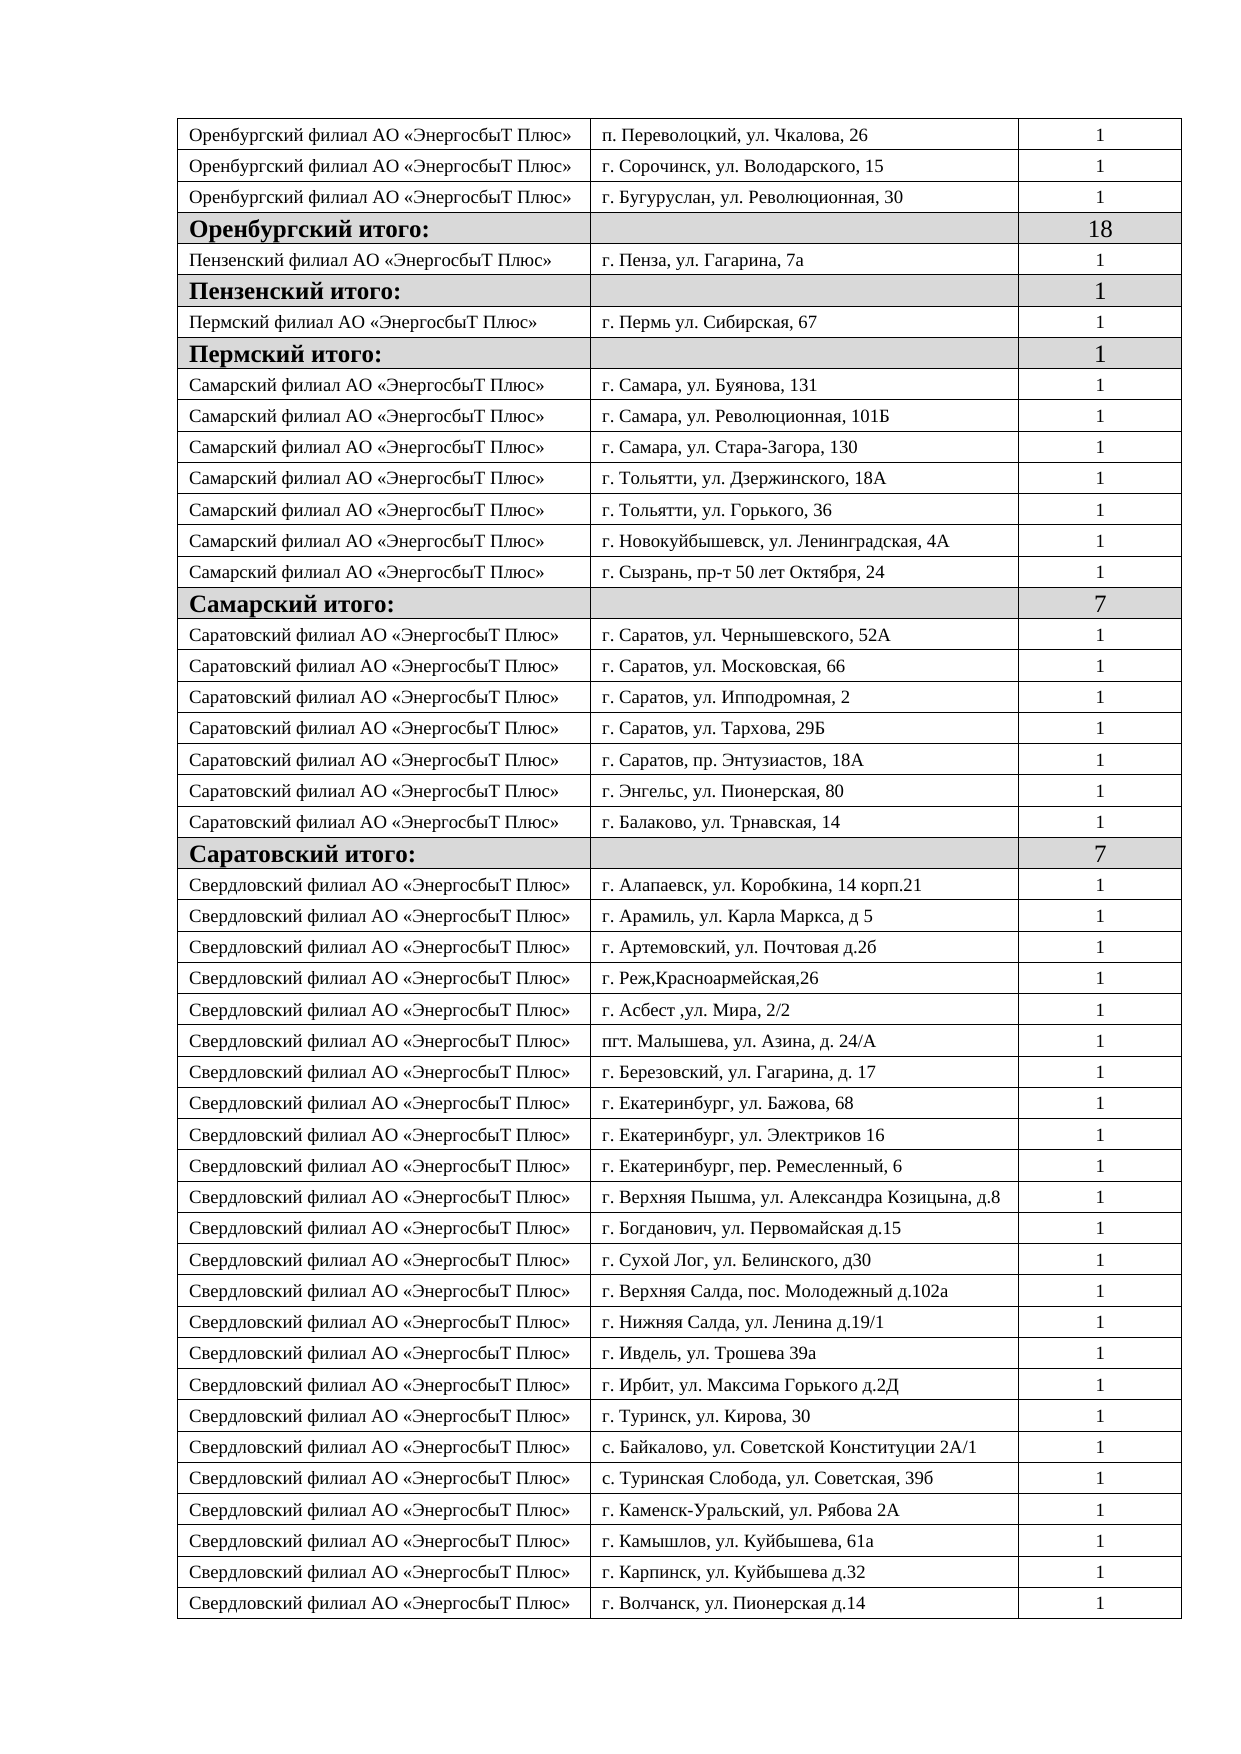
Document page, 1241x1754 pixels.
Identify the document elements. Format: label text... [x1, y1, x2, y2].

table_cell 1 [1019, 1182, 1181, 1212]
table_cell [178, 1588, 590, 1618]
table_cell 1 [1019, 1057, 1181, 1087]
table_cell 1 [1019, 869, 1181, 899]
table_cell 1 [1019, 744, 1181, 774]
table_cell Свердловский филиал АО «ЭнергосбыТ Плюс» [178, 1182, 590, 1212]
table_cell с. Туринская Слобода, ул. Советская, 39б [591, 1463, 1018, 1493]
table_cell Свердловский филиал АО «ЭнергосбыТ Плюс» [178, 1057, 590, 1087]
table_cell 18 [1019, 213, 1181, 243]
table_cell 1 [1019, 713, 1181, 743]
table_cell 1 [1019, 307, 1181, 337]
table_cell Свердловский филиал АО «ЭнергосбыТ Плюс» [178, 932, 590, 962]
table_cell г. Туринск, ул. Кирова, 30 [591, 1400, 1018, 1431]
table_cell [178, 1525, 590, 1556]
table_cell Саратовский итого: [178, 838, 590, 868]
table_cell г. Волчанск, ул. Пионерская д.14 [591, 1588, 1018, 1618]
table_cell 1 [1019, 1525, 1181, 1556]
table_cell г. Арамиль, ул. Карла Маркса, д 5 [591, 900, 1018, 931]
table_cell Свердловский филиал АО «ЭнергосбыТ Плюс» [178, 1369, 590, 1399]
table_cell г. Сухой Лог, ул. Белинского, д30 [591, 1244, 1018, 1274]
table_cell [591, 213, 1018, 243]
table_cell Самарский филиал АО «ЭнергосбыТ Плюс» [178, 557, 590, 587]
table_cell Саратовский филиал АО «ЭнергосбыТ Плюс» [178, 775, 590, 806]
table_cell г. Екатеринбург, ул. Бажова, 68 [591, 1088, 1018, 1118]
table_cell 1 [1019, 932, 1181, 962]
table_cell г. Ирбит, ул. Максима Горького д.2Д [591, 1369, 1018, 1399]
table_cell [591, 838, 1018, 868]
table_cell г. Алапаевск, ул. Коробкина, 14 корп.21 [591, 869, 1018, 899]
table_cell Свердловский филиал АО «ЭнергосбыТ Плюс» [178, 1088, 590, 1118]
table_cell 1 [1019, 1150, 1181, 1181]
table_cell г. Саратов, ул. Тархова, 29Б [591, 713, 1018, 743]
table_cell 1 [1019, 119, 1181, 149]
table_cell г. Самара, ул. Революционная, 101Б [591, 400, 1018, 431]
table_cell Саратовский филиал АО «ЭнергосбыТ Плюс» [178, 619, 590, 649]
table_cell 1 [1019, 369, 1181, 399]
table_cell Самарский филиал АО «ЭнергосбыТ Плюс» [178, 400, 590, 431]
table_cell Оренбургский итого: [178, 213, 590, 243]
table_cell 1 [1019, 807, 1181, 837]
table_cell г. Артемовский, ул. Почтовая д.2б [591, 932, 1018, 962]
table_cell г. Сызрань, пр-т 50 лет Октября, 24 [591, 557, 1018, 587]
table_cell 1 [1019, 1119, 1181, 1149]
table_cell Самарский филиал АО «ЭнергосбыТ Плюс» [178, 432, 590, 462]
table_cell 1 [1019, 963, 1181, 993]
table_cell Свердловский филиал АО «ЭнергосбыТ Плюс» [178, 1244, 590, 1274]
table_cell г. Камышлов, ул. Куйбышева, 61а [591, 1525, 1018, 1556]
table_cell 1 [1019, 775, 1181, 806]
table_cell 1 [1019, 1557, 1181, 1587]
table_cell [591, 338, 1018, 368]
table_cell г. Асбест ,ул. Мира, 2/2 [591, 994, 1018, 1024]
table_cell 1 [1019, 682, 1181, 712]
table_cell г. Тольятти, ул. Дзержинского, 18А [591, 463, 1018, 493]
table_cell г. Саратов, ул. Московская, 66 [591, 650, 1018, 681]
table_cell г. Березовский, ул. Гагарина, д. 17 [591, 1057, 1018, 1087]
table_cell Саратовский филиал АО «ЭнергосбыТ Плюс» [178, 682, 590, 712]
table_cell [178, 119, 590, 149]
table_cell 1 [1019, 1025, 1181, 1056]
table_cell 1 [1019, 182, 1181, 212]
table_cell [178, 150, 590, 181]
table_cell Свердловский филиал АО «ЭнергосбыТ Плюс» [178, 1119, 590, 1149]
table_cell г. Каменск-Уральский, ул. Рябова 2А [591, 1494, 1018, 1524]
table_cell Пензенский филиал АО «ЭнергосбыТ Плюс» [178, 244, 590, 274]
table_cell г. Самара, ул. Буянова, 131 [591, 369, 1018, 399]
table_cell Самарский филиал АО «ЭнергосбыТ Плюс» [178, 369, 590, 399]
table_cell 1 [1019, 900, 1181, 931]
table_cell 1 [1019, 619, 1181, 649]
table_cell Саратовский филиал АО «ЭнергосбыТ Плюс» [178, 650, 590, 681]
table_cell Свердловский филиал АО «ЭнергосбыТ Плюс» [178, 1025, 590, 1056]
table_cell 1 [1019, 1494, 1181, 1524]
table_cell Свердловский филиал АО «ЭнергосбыТ Плюс» [178, 1307, 590, 1337]
table_cell г. Сорочинск, ул. Володарского, 15 [591, 150, 1018, 181]
table_cell Пермский итого: [178, 338, 590, 368]
table_cell Пермский филиал АО «ЭнергосбыТ Плюс» [178, 307, 590, 337]
table_cell с. Байкалово, ул. Советской Конституции 2А/1 [591, 1432, 1018, 1462]
table_cell г. Самара, ул. Стара-Загора, 130 [591, 432, 1018, 462]
table_cell 1 [1019, 275, 1181, 306]
table_cell Саратовский филиал АО «ЭнергосбыТ Плюс» [178, 744, 590, 774]
table_cell 1 [1019, 1400, 1181, 1431]
table_cell Свердловский филиал АО «ЭнергосбыТ Плюс» [178, 1400, 590, 1431]
table_cell 1 [1019, 432, 1181, 462]
table_cell 1 [1019, 525, 1181, 556]
table_cell [591, 275, 1018, 306]
table_cell г. Екатеринбург, пер. Ремесленный, 6 [591, 1150, 1018, 1181]
table_cell 7 [1019, 588, 1181, 618]
table_cell Свердловский филиал АО «ЭнергосбыТ Плюс» [178, 963, 590, 993]
table_cell г. Ивдель, ул. Трошева 39а [591, 1338, 1018, 1368]
table_cell 1 [1019, 400, 1181, 431]
table_cell Пензенский итого: [178, 275, 590, 306]
table_cell г. Верхняя Салда, пос. Молодежный д.102а [591, 1275, 1018, 1306]
table_cell 1 [1019, 338, 1181, 368]
table_cell п. Переволоцкий, ул. Чкалова, 26 [591, 119, 1018, 149]
table_cell г. Екатеринбург, ул. Электриков 16 [591, 1119, 1018, 1149]
table_cell 1 [1019, 463, 1181, 493]
table_cell 1 [1019, 244, 1181, 274]
table_cell Самарский итого: [178, 588, 590, 618]
table_cell 1 [1019, 1213, 1181, 1243]
table_cell Саратовский филиал АО «ЭнергосбыТ Плюс» [178, 713, 590, 743]
table_cell Свердловский филиал АО «ЭнергосбыТ Плюс» [178, 869, 590, 899]
table_cell Свердловский филиал АО «ЭнергосбыТ Плюс» [178, 900, 590, 931]
table_cell 7 [1019, 838, 1181, 868]
table_cell пгт. Малышева, ул. Азина, д. 24/А [591, 1025, 1018, 1056]
table_cell 1 [1019, 1088, 1181, 1118]
table_cell Свердловский филиал АО «ЭнергосбыТ Плюс» [178, 1338, 590, 1368]
table_cell 1 [1019, 1244, 1181, 1274]
table_cell г. Нижняя Салда, ул. Ленина д.19/1 [591, 1307, 1018, 1337]
table_cell Свердловский филиал АО «ЭнергосбыТ Плюс» [178, 994, 590, 1024]
table_cell г. Реж,Красноармейская,26 [591, 963, 1018, 993]
table_cell 1 [1019, 1369, 1181, 1399]
table_cell г. Новокуйбышевск, ул. Ленинградская, 4А [591, 525, 1018, 556]
table_cell 1 [1019, 994, 1181, 1024]
table_cell Самарский филиал АО «ЭнергосбыТ Плюс» [178, 463, 590, 493]
table_cell 1 [1019, 557, 1181, 587]
table_cell Свердловский филиал АО «ЭнергосбыТ Плюс» [178, 1213, 590, 1243]
table_cell г. Карпинск, ул. Куйбышева д.32 [591, 1557, 1018, 1587]
table_cell 1 [1019, 1307, 1181, 1337]
table_cell г. Верхняя Пышма, ул. Александра Козицына, д.8 [591, 1182, 1018, 1212]
table_cell Свердловский филиал АО «ЭнергосбыТ Плюс» [178, 1275, 590, 1306]
table_cell 1 [1019, 1463, 1181, 1493]
table_cell г. Саратов, пр. Энтузиастов, 18А [591, 744, 1018, 774]
table_cell г. Богданович, ул. Первомайская д.15 [591, 1213, 1018, 1243]
table_cell 1 [1019, 494, 1181, 524]
table_cell Свердловский филиал АО «ЭнергосбыТ Плюс» [178, 1463, 590, 1493]
table_cell г. Пермь ул. Сибирская, 67 [591, 307, 1018, 337]
table_cell 1 [1019, 1588, 1181, 1618]
table_cell 1 [1019, 650, 1181, 681]
table_cell 1 [1019, 1338, 1181, 1368]
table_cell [178, 1557, 590, 1587]
table_cell г. Энгельс, ул. Пионерская, 80 [591, 775, 1018, 806]
table_cell г. Бугуруслан, ул. Революционная, 30 [591, 182, 1018, 212]
table_cell Самарский филиал АО «ЭнергосбыТ Плюс» [178, 525, 590, 556]
table_cell г. Тольятти, ул. Горького, 36 [591, 494, 1018, 524]
table_cell г. Саратов, ул. Ипподромная, 2 [591, 682, 1018, 712]
table_cell Свердловский филиал АО «ЭнергосбыТ Плюс» [178, 1432, 590, 1462]
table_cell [178, 182, 590, 212]
table_cell 1 [1019, 150, 1181, 181]
table_cell 1 [1019, 1275, 1181, 1306]
table_cell г. Пенза, ул. Гагарина, 7а [591, 244, 1018, 274]
table_cell г. Саратов, ул. Чернышевского, 52А [591, 619, 1018, 649]
table_cell Свердловский филиал АО «ЭнергосбыТ Плюс» [178, 1494, 590, 1524]
table_cell Самарский филиал АО «ЭнергосбыТ Плюс» [178, 494, 590, 524]
table_cell Свердловский филиал АО «ЭнергосбыТ Плюс» [178, 1150, 590, 1181]
table_cell 1 [1019, 1432, 1181, 1462]
table_cell Саратовский филиал АО «ЭнергосбыТ Плюс» [178, 807, 590, 837]
table_cell [591, 588, 1018, 618]
table_cell г. Балаково, ул. Трнавская, 14 [591, 807, 1018, 837]
